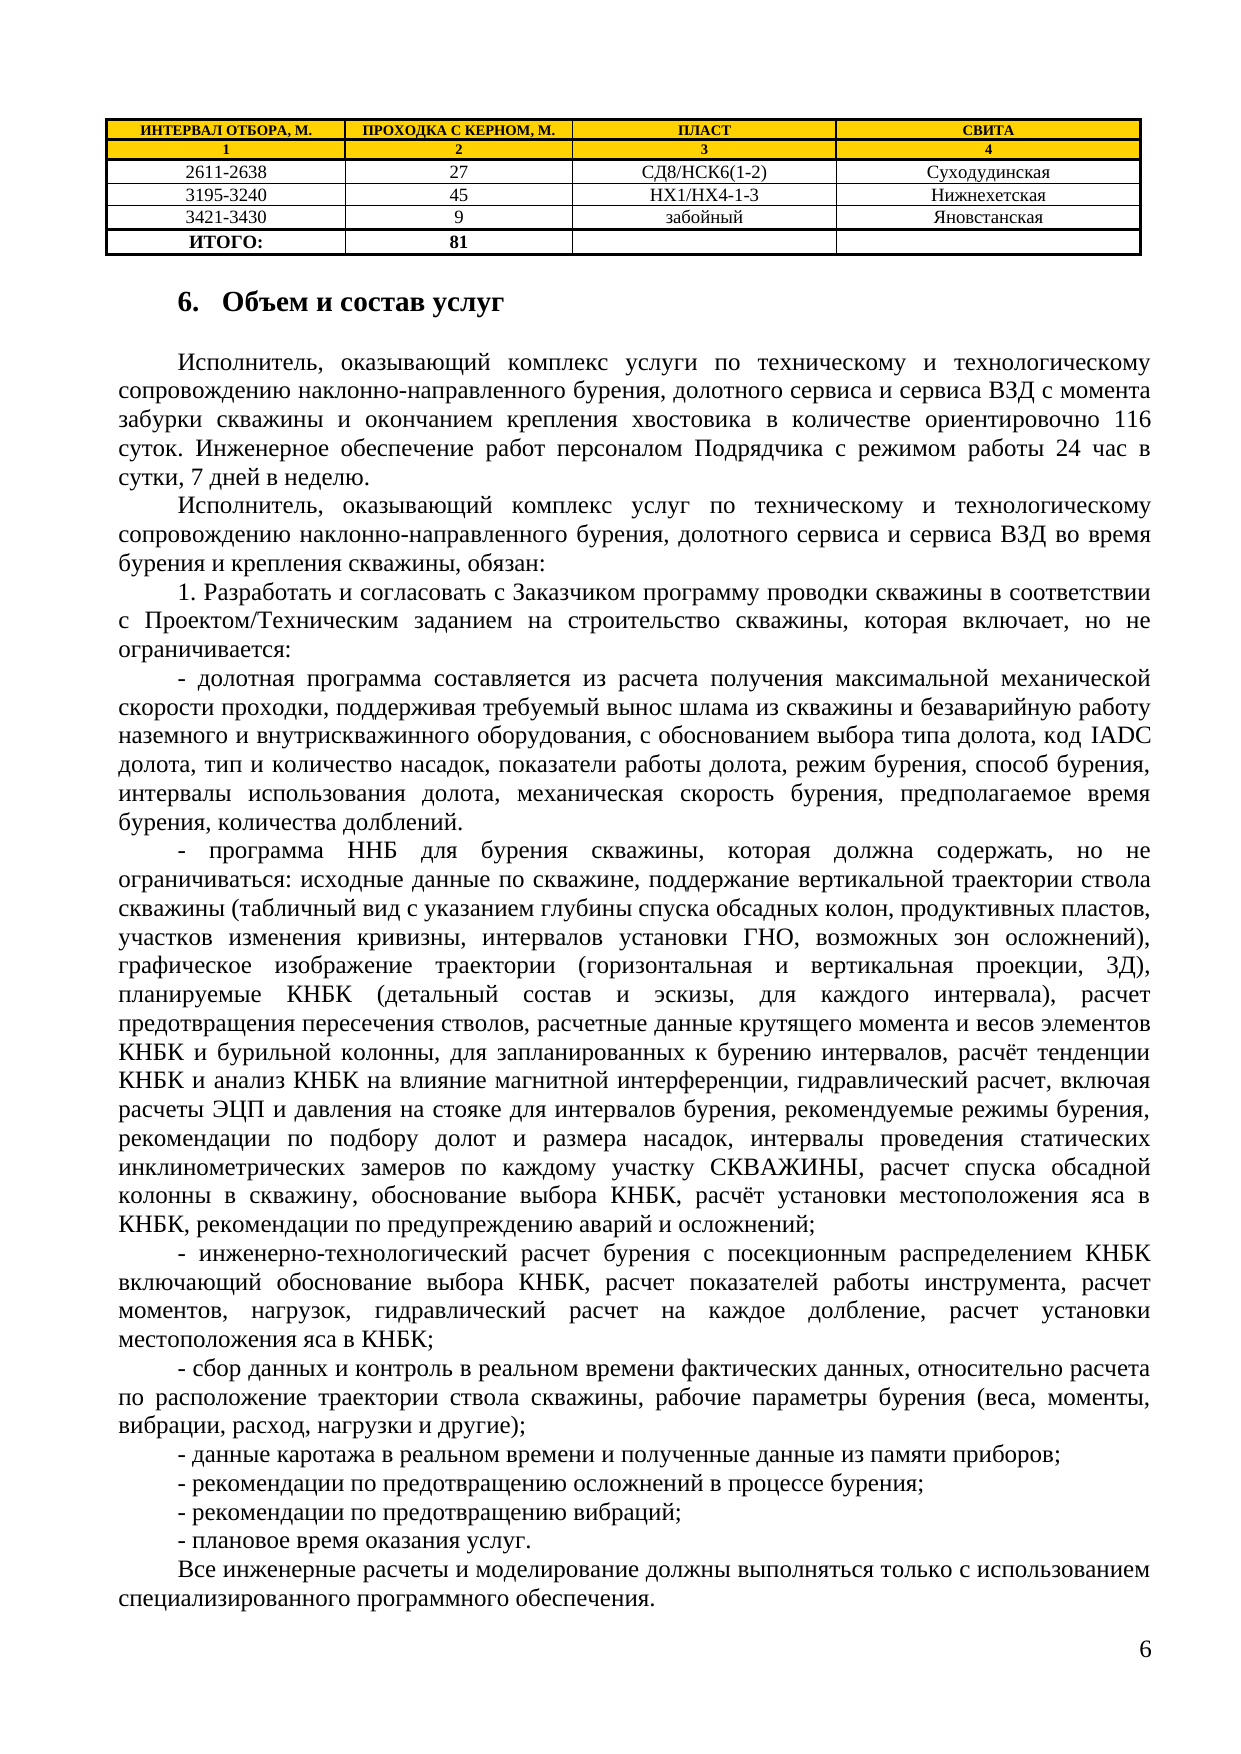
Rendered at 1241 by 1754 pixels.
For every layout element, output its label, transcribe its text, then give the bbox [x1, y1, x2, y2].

table_cell 9 [346, 206, 572, 228]
table_cell 45 [346, 184, 572, 205]
text Все инженерные расчеты и моделирование должны выполняться только с использованием специализированного программного обеспечения. [118, 1554, 1152, 1612]
text Исполнитель, оказывающий комплекс услуг по техническому и технологическому сопровождению наклонно-направленного бурения, долотного сервиса и сервиса ВЗД во время бурения и крепления скважины, обязан: [118, 490, 1152, 577]
text - программа ННБ для бурения скважины, которая должна содержать, но не ограничиваться: исходные данные по скважине, поддержание вертикальной траектории ствола скважины (табличный вид с указанием глубины спуска обсадных колон, продуктивных пластов, участков изменения кривизны, интервалов установки ГНО, возможных зон осложнений), графическое изображение траектории (горизонтальная и вертикальная проекции, 3Д), планируемые КНБК (детальный состав и эскизы, для каждого интервала), расчет предотвращения пересечения стволов, расчетные данные крутящего момента и весов элементов КНБК и бурильной колонны, для запланированных к бурению интервалов, расчёт тенденции КНБК и анализ КНБК на влияние магнитной интерференции, гидравлический расчет, включая расчеты ЭЦП и давления на стояке для интервалов бурения, рекомендуемые режимы бурения, рекомендации по подбору долот и размера насадок, интервалы проведения статических инклинометрических замеров по каждому участку СКВАЖИНЫ, расчет спуска обсадной колонны в скважину, обоснование выбора КНБК, расчёт установки местоположения яса в КНБК, рекомендации по предупреждению аварий и осложнений; [118, 835, 1152, 1238]
table_cell 2611-2638 [108, 161, 345, 183]
table_cell забойный [573, 206, 836, 228]
table_cell Яновстанская [837, 206, 1139, 228]
table_cell Нижнехетская [837, 184, 1139, 205]
table_cell 3421-3430 [108, 206, 345, 228]
text 1. Разработать и согласовать с Заказчиком программу проводки скважины в соответствии с Проектом/Техническим заданием на строительство скважины, которая включает, но не ограничивается: [118, 577, 1152, 663]
table_header Свита [837, 121, 1139, 138]
table_cell Суходудинская [837, 161, 1139, 183]
text - долотная программа составляется из расчета получения максимальной механической скорости проходки, поддерживая требуемый вынос шлама из скважины и безаварийную работу наземного и внутрискважинного оборудования, с обоснованием выбора типа долота, код IADC долота, тип и количество насадок, показатели работы долота, режим бурения, способ бурения, интервалы использования долота, механическая скорость бурения, предполагаемое время бурения, количества долблений. [118, 663, 1152, 835]
text - сбор данных и контроль в реальном времени фактических данных, относительно расчета по расположение траектории ствола скважины, рабочие параметры бурения (веса, моменты, вибрации, расход, нагрузки и другие); [118, 1353, 1152, 1439]
text - рекомендации по предотвращению осложнений в процессе бурения; [118, 1468, 1152, 1497]
table_cell 2 [346, 141, 572, 158]
text - плановое время оказания услуг. [118, 1525, 1152, 1554]
table_cell СД8/НСК6(1-2) [573, 161, 836, 183]
table_cell 81 [346, 231, 572, 252]
table_cell 1 [108, 141, 344, 158]
text - данные каротажа в реальном времени и полученные данные из памяти приборов; [118, 1439, 1152, 1468]
table_header Проходка с керном, м. [346, 121, 572, 138]
table_cell 3195-3240 [108, 184, 345, 205]
table_cell [573, 231, 836, 252]
table_header Интервал отбора, м. [108, 121, 344, 138]
table_cell НХ1/НХ4-1-3 [573, 184, 836, 205]
table_cell 3 [573, 141, 835, 158]
table_header Пласт [573, 121, 835, 138]
text - рекомендации по предотвращению вибраций; [118, 1497, 1152, 1525]
text - инженерно-технологический расчет бурения с посекционным распределением КНБК включающий обоснование выбора КНБК, расчет показателей работы инструмента, расчет моментов, нагрузок, гидравлический расчет на каждое долбление, расчет установки местоположения яса в КНБК; [118, 1238, 1152, 1353]
subtitle Объем и состав услуг [177, 284, 1152, 318]
table_cell ИТОГО: [108, 231, 345, 252]
text Исполнитель, оказывающий комплекс услуги по техническому и технологическому сопровождению наклонно-направленного бурения, долотного сервиса и сервиса ВЗД с момента забурки скважины и окончанием крепления хвостовика в количестве ориентировочно 116 суток. Инженерное обеспечение работ персоналом Подрядчика с режимом работы 24 час в сутки, 7 дней в неделю. [118, 347, 1152, 490]
table_cell [837, 231, 1139, 252]
table_cell 4 [837, 141, 1139, 158]
table_cell 27 [346, 161, 572, 183]
